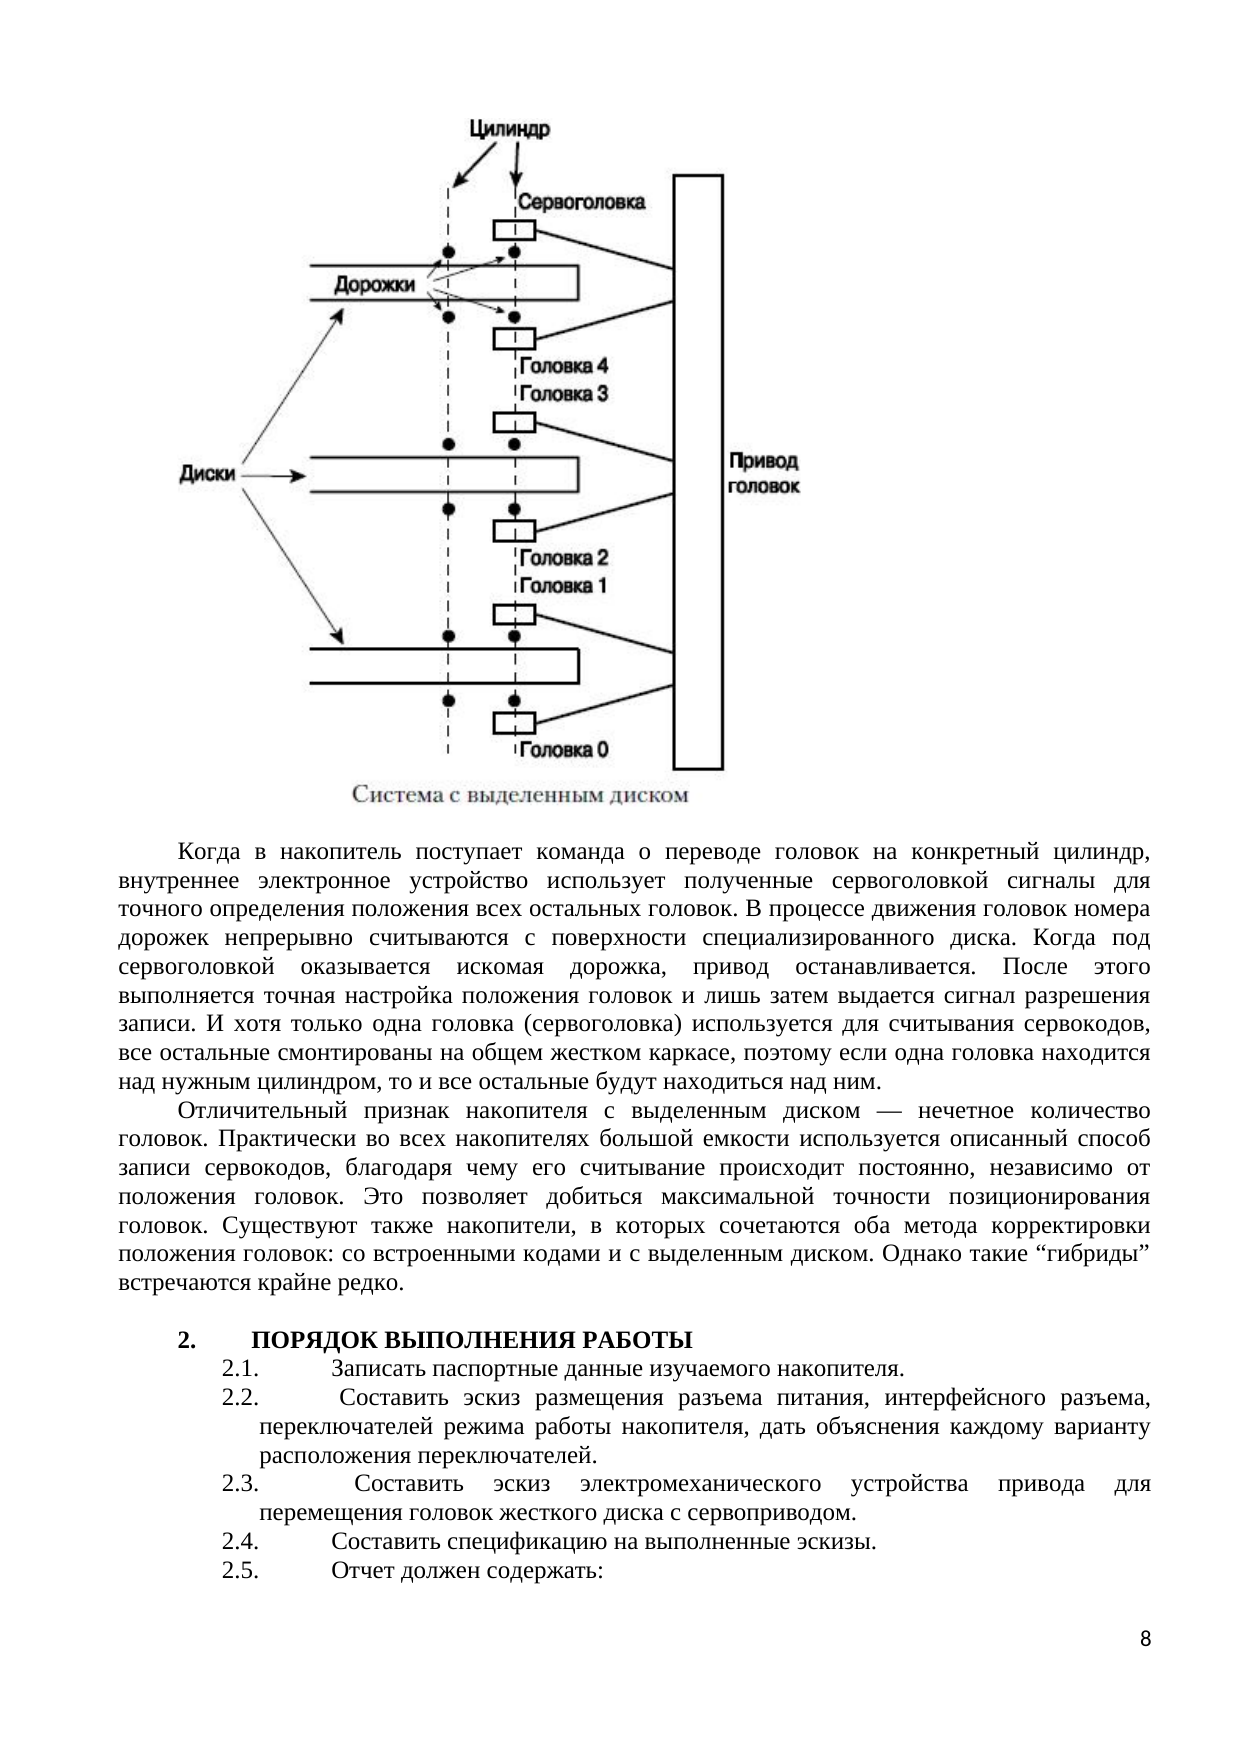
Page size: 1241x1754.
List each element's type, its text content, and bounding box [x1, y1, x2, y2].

picture [177, 118, 801, 807]
list Отчет должен содержать: [222, 1555, 1152, 1583]
text Когда в накопитель поступает команда о переводе головок на конкретный цилиндр, внутреннее электронное устройство использует полученные сервоголовкой сигналы для точного определения положения всех остальных головок. В процессе движения головок номера дорожек непрерывно считываются с поверхности специализированного диска. Когда под сервоголовкой оказывается искомая дорожка, привод останавливается. После этого выполняется точная настройка положения головок и лишь затем выдается сигнал разрешения записи. И хотя только одна головка (сервоголовка) используется для считывания сервокодов, все остальные смонтированы на общем жестком каркасе, поэтому если одна головка находится над нужным цилиндром, то и все остальные будут находиться над ним. [118, 836, 1152, 1095]
list Записать паспортные данные изучаемого накопителя. [222, 1353, 1152, 1382]
list Составить эскиз размещения разъема питания, интерфейсного разъема, переключателей режима работы накопителя, дать объяснения каждому варианту расположения переключателей. [222, 1382, 1152, 1468]
list ПОРЯДОК ВЫПОЛНЕНИЯ РАБОТЫ [118, 1325, 1152, 1353]
list Составить эскиз электромеханического устройства привода для перемещения головок жесткого диска с сервоприводом. [222, 1468, 1152, 1526]
text Отличительный признак накопителя с выделенным диском — нечетное количество головок. Практически во всех накопителях большой емкости используется описанный способ записи сервокодов, благодаря чему его считывание происходит постоянно, независимо от положения головок. Это позволяет добиться максимальной точности позиционирования головок. Существуют также накопители, в которых сочетаются оба метода корректировки положения головок: со встроенными кодами и с выделенным диском. Однако такие “гибриды” встречаются крайне редко. [118, 1095, 1152, 1296]
list Составить спецификацию на выполненные эскизы. [222, 1526, 1152, 1555]
